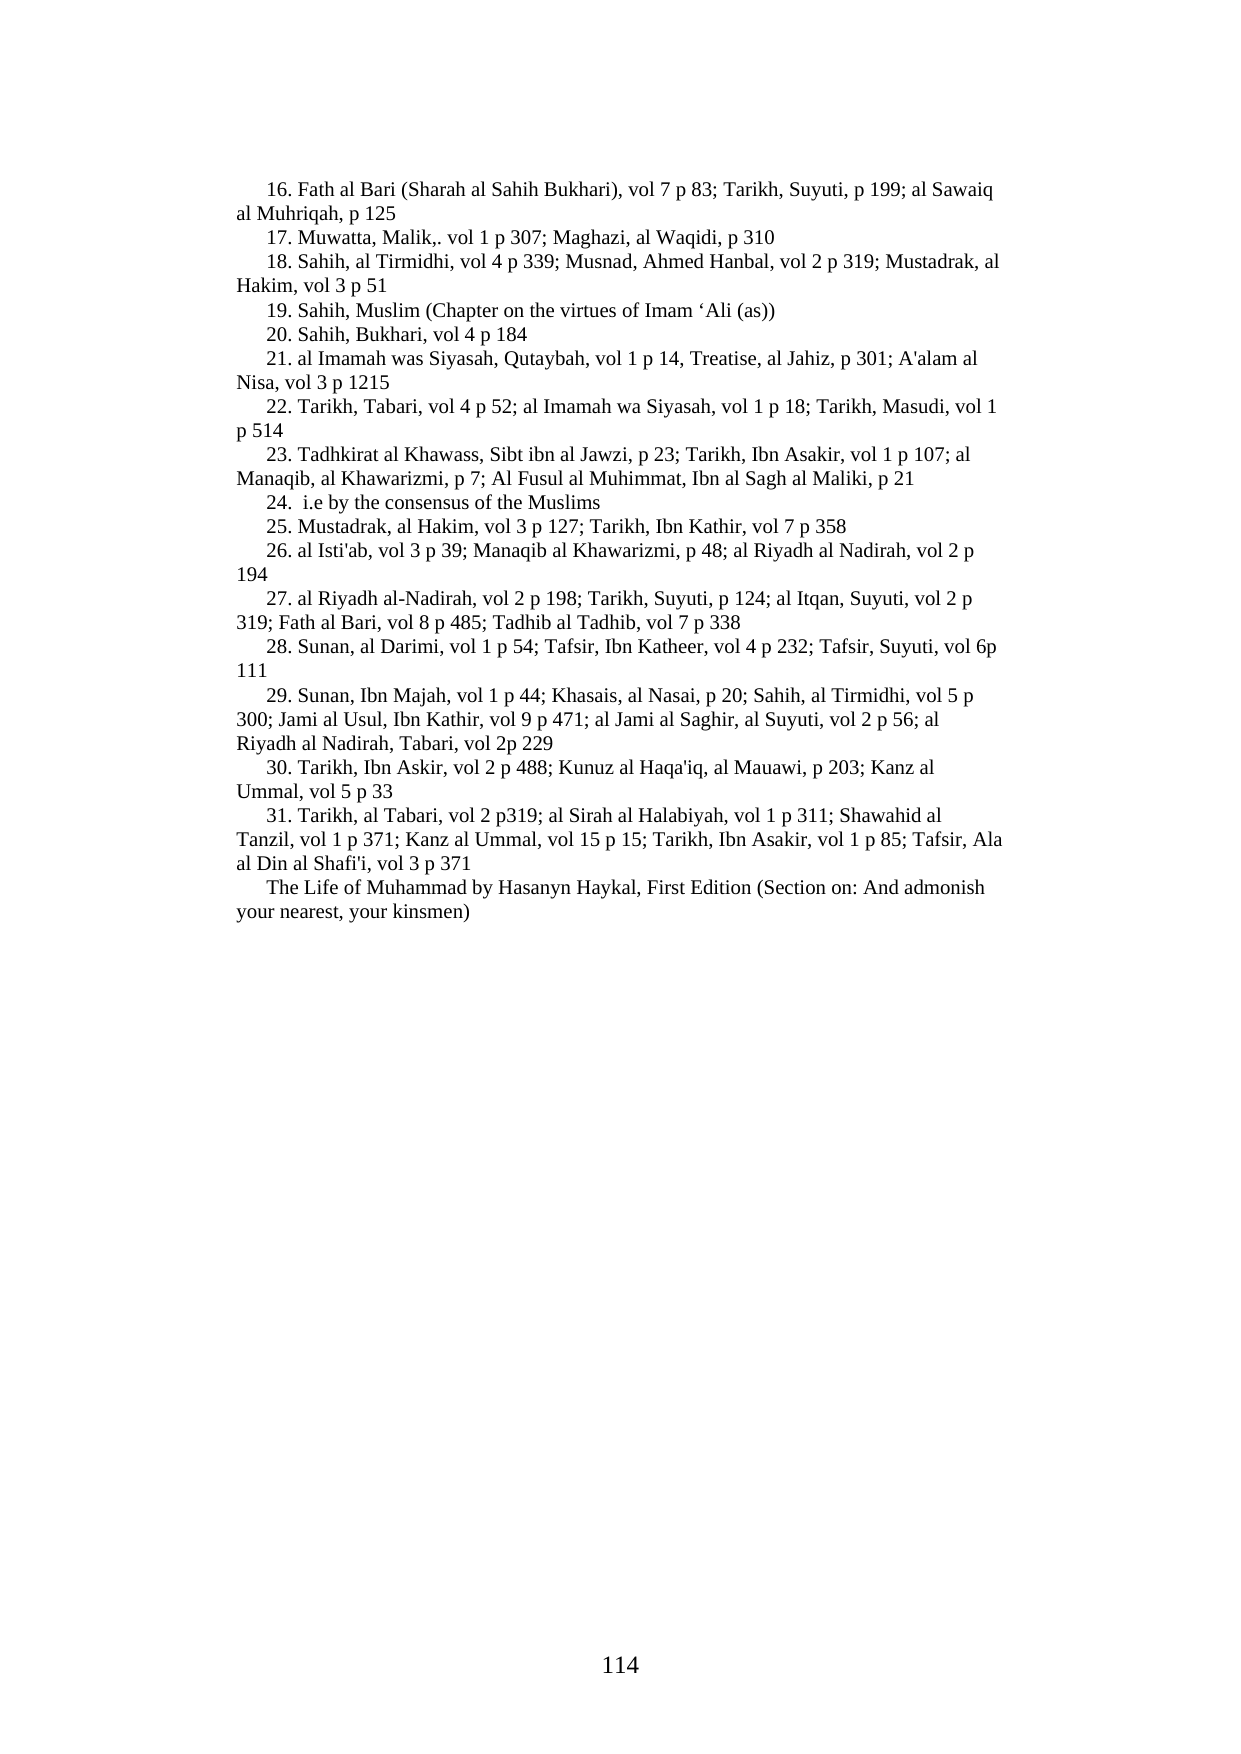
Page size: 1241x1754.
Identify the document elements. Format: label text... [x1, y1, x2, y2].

text 17. Muwatta, Malik,. vol 1 p 307; Maghazi, al Waqidi, p 310 [236, 225, 1004, 249]
text 30. Tarikh, Ibn Askir, vol 2 p 488; Kunuz al Haqa'iq, al Mauawi, p 203; Kanz al Ummal, vol 5 p 33 [236, 755, 1004, 803]
text 25. Mustadrak, al Hakim, vol 3 p 127; Tarikh, Ibn Kathir, vol 7 p 358 [236, 514, 1004, 538]
text 27. al Riyadh al-Nadirah, vol 2 p 198; Tarikh, Suyuti, p 124; al Itqan, Suyuti, vol 2 p 319; Fath al Bari, vol 8 p 485; Tadhib al Tadhib, vol 7 p 338 [236, 586, 1004, 634]
text 26. al Isti'ab, vol 3 p 39; Manaqib al Khawarizmi, p 48; al Riyadh al Nadirah, vol 2 p 194 [236, 538, 1004, 586]
text 22. Tarikh, Tabari, vol 4 p 52; al Imamah wa Siyasah, vol 1 p 18; Tarikh, Masudi, vol 1 p 514 [236, 394, 1004, 442]
text 24. i.e by the consensus of the Muslims [236, 490, 1004, 514]
text 19. Sahih, Muslim (Chapter on the virtues of Imam ‘Ali (as)) [236, 297, 1004, 322]
text 31. Tarikh, al Tabari, vol 2 p319; al Sirah al Halabiyah, vol 1 p 311; Shawahid al Tanzil, vol 1 p 371; Kanz al Ummal, vol 15 p 15; Tarikh, Ibn Asakir, vol 1 p 85; Tafsir, Ala al Din al Shafi'i, vol 3 p 371 [236, 803, 1004, 875]
text 28. Sunan, al Darimi, vol 1 p 54; Tafsir, Ibn Katheer, vol 4 p 232; Tafsir, Suyuti, vol 6p 111 [236, 634, 1004, 682]
text 20. Sahih, Bukhari, vol 4 p 184 [236, 322, 1004, 346]
text 16. Fath al Bari (Sharah al Sahih Bukhari), vol 7 p 83; Tarikh, Suyuti, p 199; al Sawaiq al Muhriqah, p 125 [236, 177, 1004, 225]
text 21. al Imamah was Siyasah, Qutaybah, vol 1 p 14, Treatise, al Jahiz, p 301; A'alam al Nisa, vol 3 p 1215 [236, 346, 1004, 394]
text The Life of Muhammad by Hasanyn Haykal, First Edition (Section on: And admonish your nearest, your kinsmen) [236, 875, 1004, 923]
text 23. Tadhkirat al Khawass, Sibt ibn al Jawzi, p 23; Tarikh, Ibn Asakir, vol 1 p 107; al Manaqib, al Khawarizmi, p 7; Al Fusul al Muhimmat, Ibn al Sagh al Maliki, p 21 [236, 442, 1004, 490]
text 18. Sahih, al Tirmidhi, vol 4 p 339; Musnad, Ahmed Hanbal, vol 2 p 319; Mustadrak, al Hakim, vol 3 p 51 [236, 249, 1004, 297]
text 29. Sunan, Ibn Majah, vol 1 p 44; Khasais, al Nasai, p 20; Sahih, al Tirmidhi, vol 5 p 300; Jami al Usul, Ibn Kathir, vol 9 p 471; al Jami al Saghir, al Suyuti, vol 2 p 56; al Riyadh al Nadirah, Tabari, vol 2p 229 [236, 682, 1004, 755]
